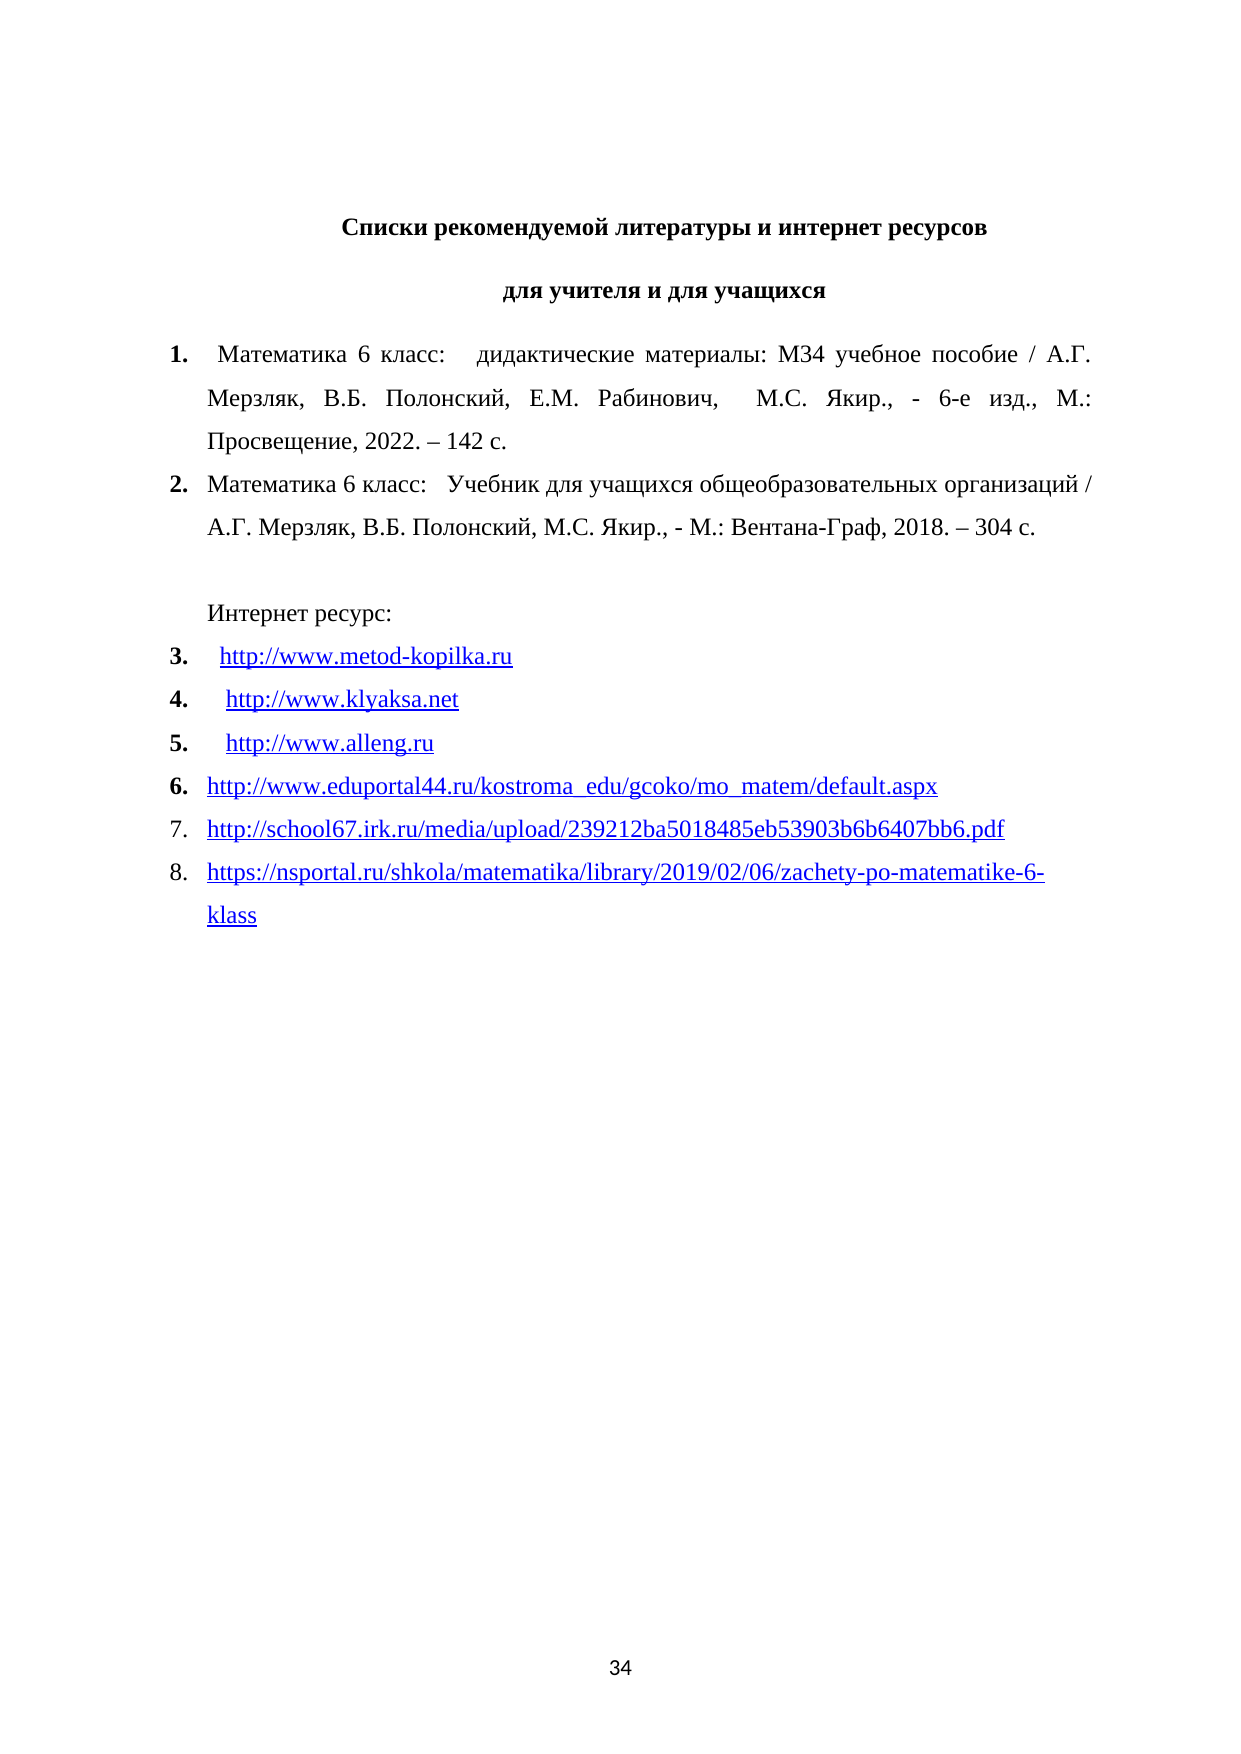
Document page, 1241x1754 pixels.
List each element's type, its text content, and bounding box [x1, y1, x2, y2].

list Интернет ресурс: [207, 598, 1092, 627]
text Списки рекомендуемой литературы и интернет ресурсов [148, 212, 1092, 240]
list http://www.alleng.ru [169, 728, 1092, 756]
list Математика 6 класс: дидактические материалы: М34 учебное пособие / А.Г. Мерзляк, В.Б. Полонский, Е.М. Рабинович, М.С. Якир., - 6-е изд., М.: Просвещение, 2022. – 142 с. [169, 339, 1092, 454]
list https://nsportal.ru/shkola/matematika/library/2019/02/06/zachety-po-matematike-6-klass [169, 857, 1092, 929]
list http://www.klyaksa.net [169, 684, 1092, 713]
list Математика 6 класс: Учебник для учащихся общеобразовательных организаций / А.Г. Мерзляк, В.Б. Полонский, М.С. Якир., - М.: Вентана-Граф, 2018. – 304 с. [169, 469, 1092, 541]
text для учителя и для учащихся [148, 276, 1092, 304]
list http://www.metod-kopilka.ru [169, 641, 1092, 670]
list http://www.eduportal44.ru/kostroma_edu/gcoko/mo_matem/default.aspx [169, 771, 1092, 799]
list http://school67.irk.ru/media/upload/239212ba5018485eb53903b6b6407bb6.pdf [169, 814, 1092, 843]
